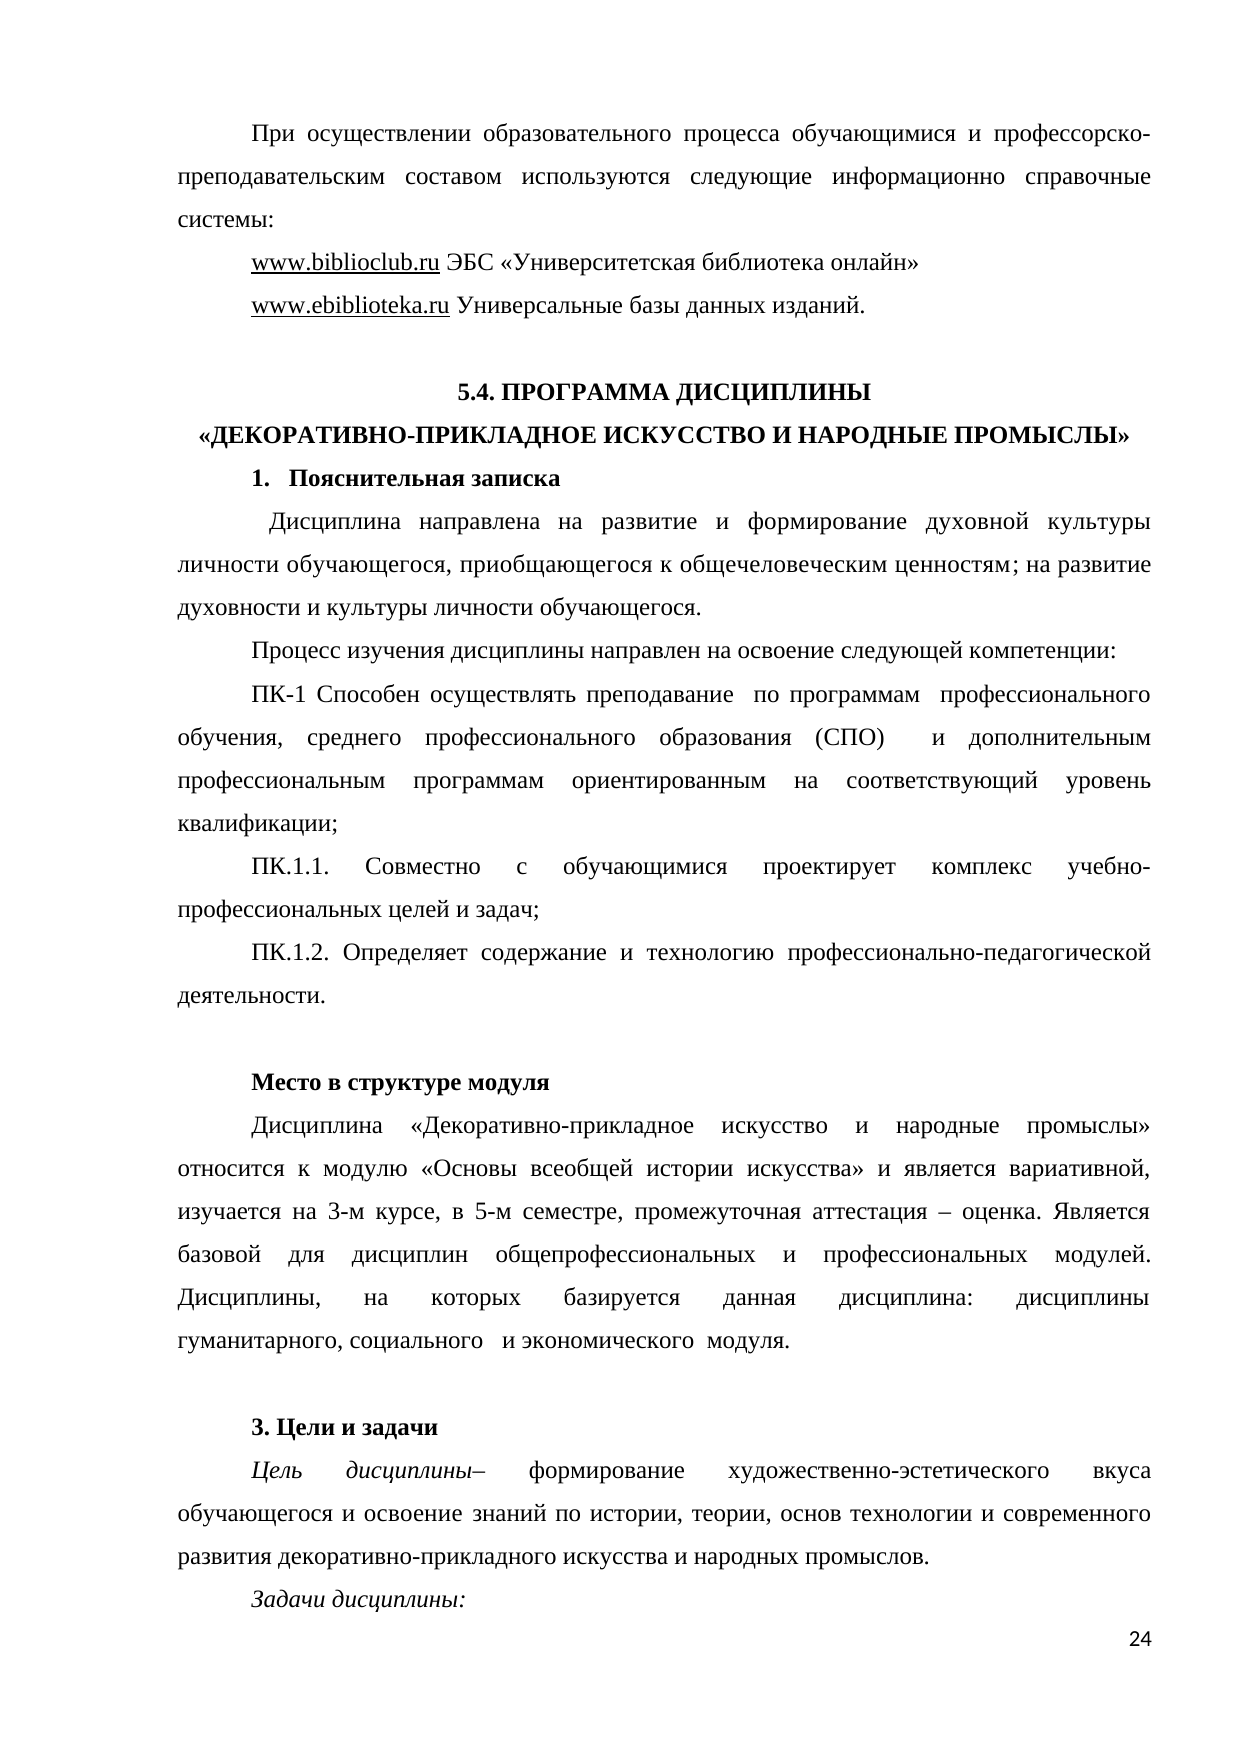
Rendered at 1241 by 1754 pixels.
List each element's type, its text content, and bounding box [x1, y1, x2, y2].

text www.biblioclub.ru ЭБС «Университетская библиотека онлайн» [177, 247, 1152, 276]
text Дисциплина направлена на развитие и формирование духовной культуры личности обучающегося, приобщающегося к общечеловеческим ценностям; на развитие духовности и культуры личности обучающегося. [177, 506, 1152, 621]
text 3. Цели и задачи [177, 1412, 1152, 1441]
text Задачи дисциплины: [177, 1584, 1152, 1613]
text www.ebiblioteka.ru Универсальные базы данных изданий. [177, 291, 1152, 319]
text ПК.1.2. Определяет содержание и технологию профессионально-педагогической деятельности. [177, 937, 1152, 1009]
text ПК-1 Способен осуществлять преподавание по программам профессионального обучения, среднего профессионального образования (СПО) и дополнительным профессиональным программам ориентированным на соответствующий уровень квалификации; [177, 679, 1152, 837]
text Процесс изучения дисциплины направлен на освоение следующей компетенции: [177, 636, 1152, 664]
text ПК.1.1. Совместно с обучающимися проектирует комплекс учебно- профессиональных целей и задач; [177, 851, 1152, 923]
text Цель дисциплины– формирование художественно-эстетического вкуса обучающегося и освоение знаний по истории, теории, основ технологии и современного развития декоративно-прикладного искусства и народных промыслов. [177, 1455, 1152, 1570]
list Пояснительная записка [251, 463, 1152, 492]
text Дисциплина «Декоративно-прикладное искусство и народные промыслы» относится к модулю «Основы всеобщей истории искусства» и является вариативной, изучается на 3-м курсе, в 5-м семестре, промежуточная аттестация – оценка. Является базовой для дисциплин общепрофессиональных и профессиональных модулей. Дисциплины, на которых базируется данная дисциплина: дисциплины гуманитарного, социального и экономического модуля. [177, 1110, 1152, 1354]
text Место в структуре модуля [177, 1067, 1152, 1096]
text 5.4. ПРОГРАММА ДИСЦИПЛИНЫ [177, 377, 1152, 406]
text «ДЕКОРАТИВНО-ПРИКЛАДНОЕ ИСКУССТВО И НАРОДНЫЕ ПРОМЫСЛЫ» [177, 420, 1152, 449]
text При осуществлении образовательного процесса обучающимися и профессорско-преподавательским составом используются следующие информационно справочные системы: [177, 118, 1152, 233]
